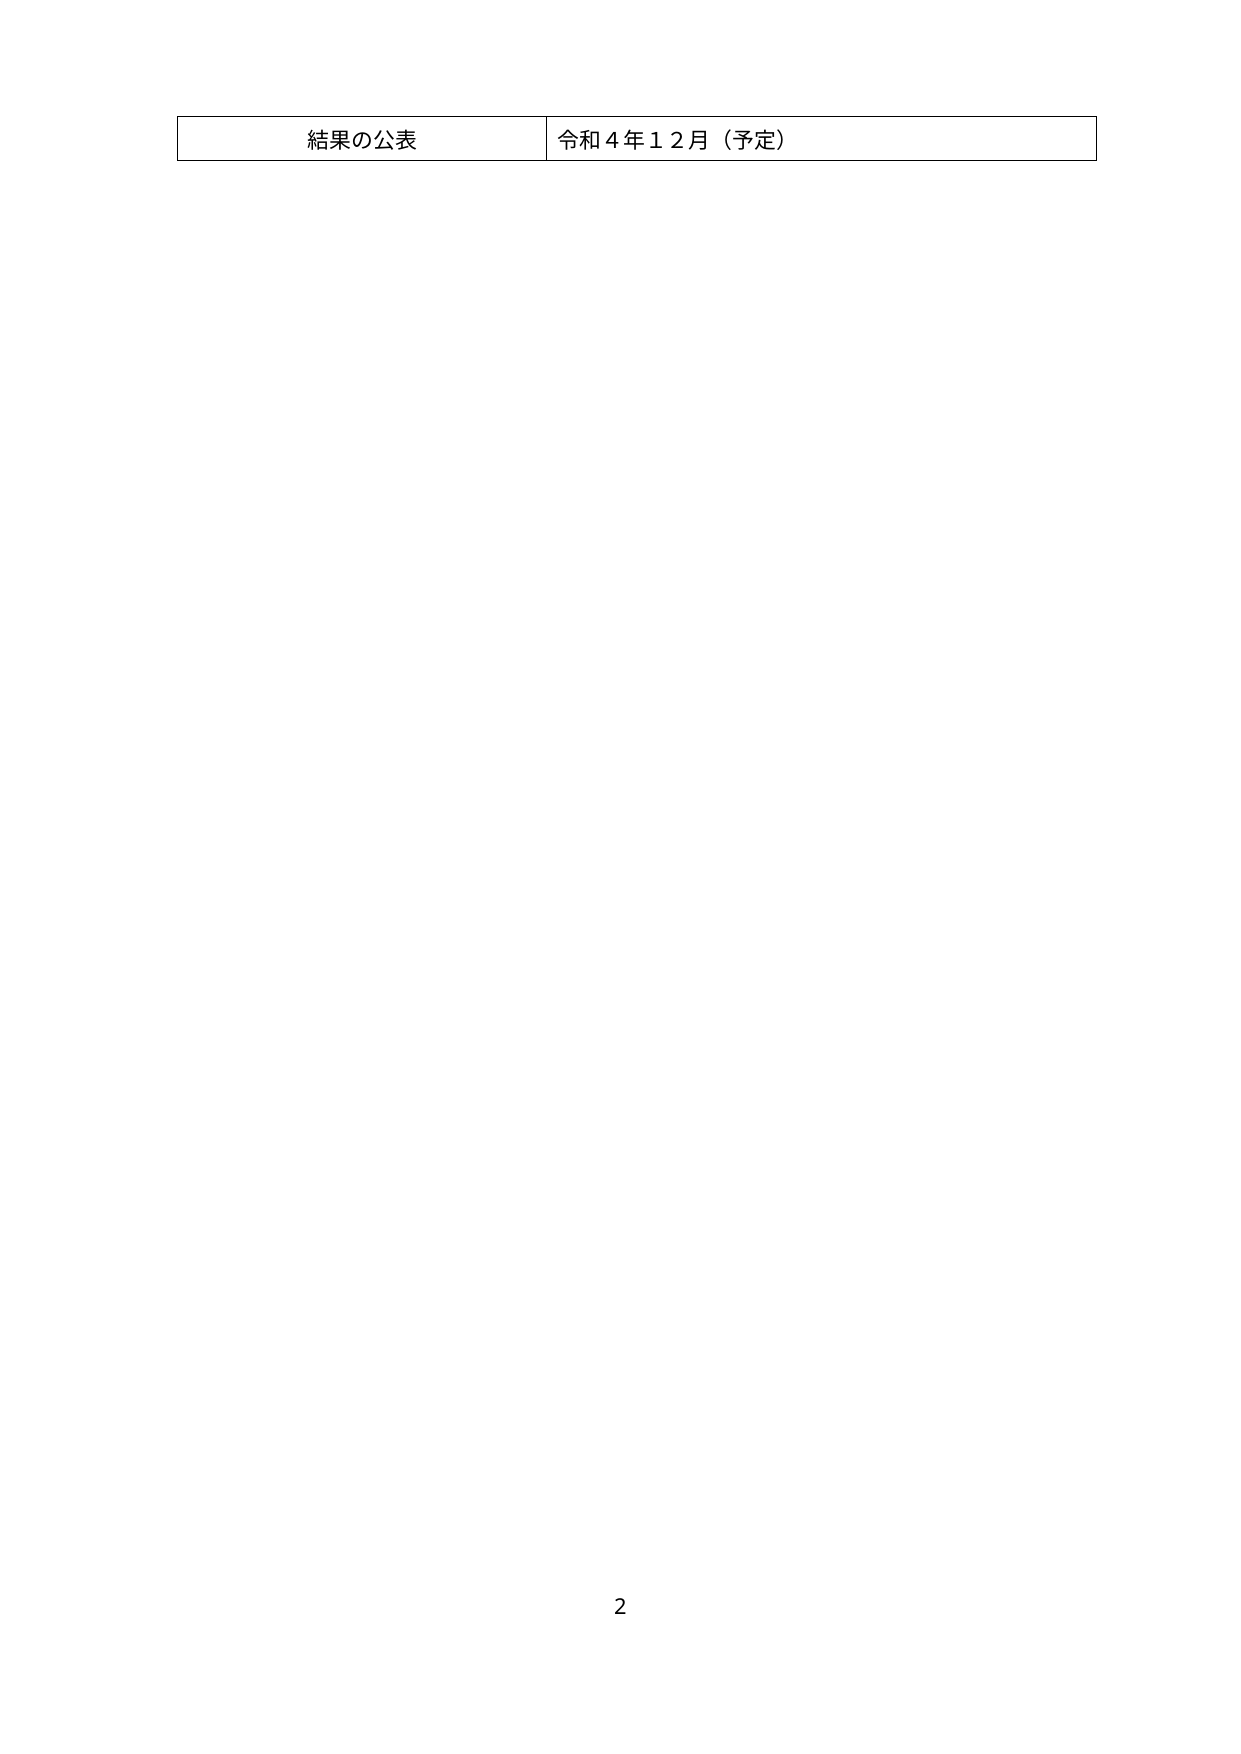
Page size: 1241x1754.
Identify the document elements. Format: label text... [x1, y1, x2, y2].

table_cell 結果の公表 [178, 117, 546, 160]
table_cell 令和４年１２月（予定） [547, 117, 1096, 160]
